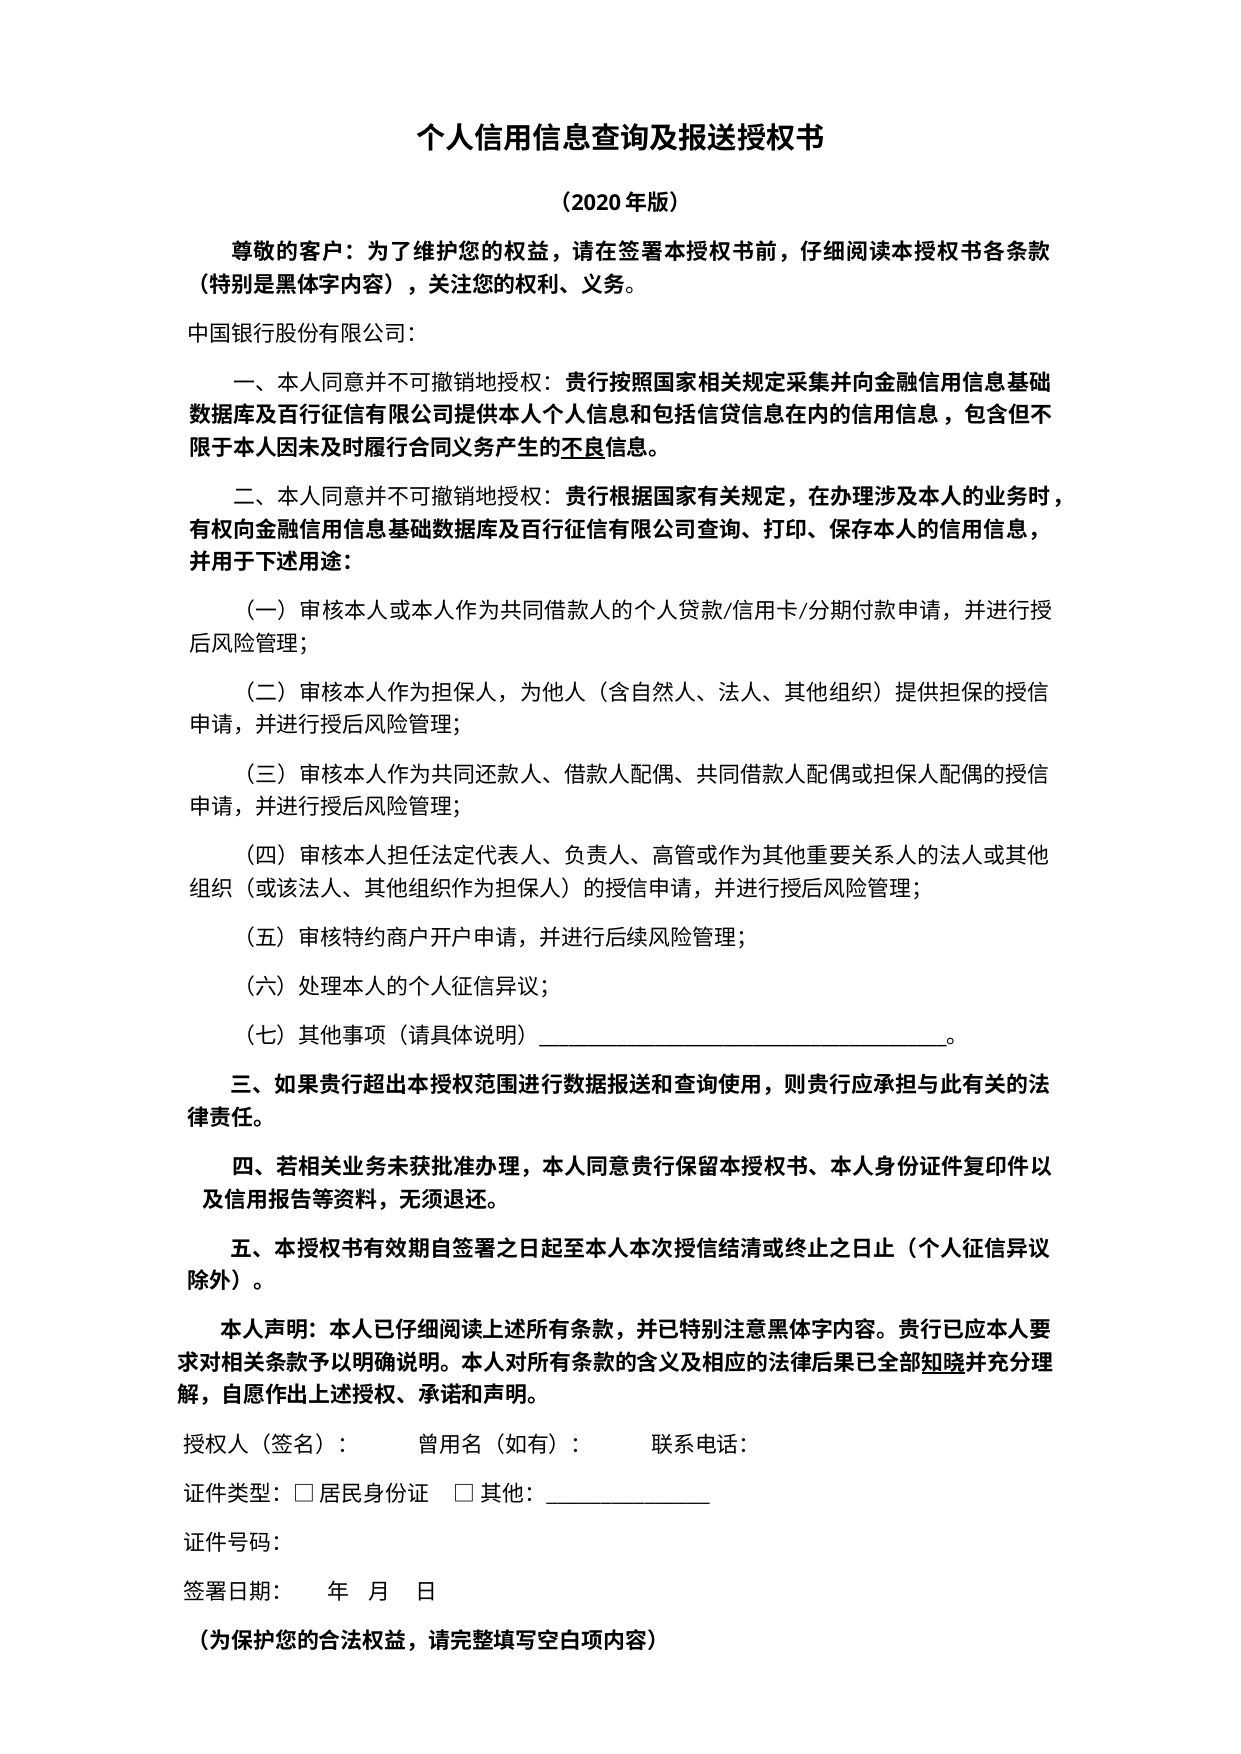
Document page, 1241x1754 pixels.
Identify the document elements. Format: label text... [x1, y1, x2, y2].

list 本人声明：本人已仔细阅读上述所有条款，并已特别注意黑体字内容。贵行已应本人要求对相关条款予以明确说明。本人对所有条款的含义及相应的法律后果已全部知晓并充分理解，自愿作出上述授权、承诺和声明。 [177, 1312, 1053, 1409]
list 证件号码： [184, 1524, 1053, 1557]
text 尊敬的客户：为了维护您的权益，请在签署本授权书前，仔细阅读本授权书各条款（特别是黑体字内容），关注您的权利、义务。 [187, 234, 1053, 299]
text （七）其他事项（请具体说明）__________________________________________。 [189, 1018, 1053, 1050]
text 一、本人同意并不可撤销地授权：贵行按照国家相关规定采集并向金融信用信息基础数据库及百行征信有限公司提供本人个人信息和包括信贷信息在内的信用信息，包含但不限于本人因未及时履行合同义务产生的不良信息。 [189, 364, 1053, 462]
text （为保护您的合法权益，请完整填写空白项内容） [187, 1623, 1053, 1655]
text （五）审核特约商户开户申请，并进行后续风险管理； [189, 919, 1053, 952]
list 证件类型：□ 居民身份证 □ 其他：_______________ [184, 1475, 1053, 1508]
text 三、如果贵行超出本授权范围进行数据报送和查询使用，则贵行应承担与此有关的法律责任。 [187, 1067, 1053, 1132]
text （二）审核本人作为担保人，为他人（含自然人、法人、其他组织）提供担保的授信申请，并进行授后风险管理； [189, 674, 1053, 739]
text 四、若相关业务未获批准办理，本人同意贵行保留本授权书、本人身份证件复印件以及信用报告等资料，无须退还。 [202, 1149, 1053, 1214]
text （六）处理本人的个人征信异议； [189, 969, 1053, 1001]
text 中国银行股份有限公司： [187, 315, 1053, 348]
list 授权人（签名）： 曾用名（如有）： 联系电话： [184, 1426, 1053, 1459]
text （四）审核本人担任法定代表人、负责人、高管或作为其他重要关系人的法人或其他组织（或该法人、其他组织作为担保人）的授信申请，并进行授后风险管理； [189, 838, 1053, 903]
text （2020年版） [187, 184, 1053, 217]
text 个人信用信息查询及报送授权书 [187, 103, 1053, 168]
text （三）审核本人作为共同还款人、借款人配偶、共同借款人配偶或担保人配偶的授信申请，并进行授后风险管理； [189, 756, 1053, 821]
text （一）审核本人或本人作为共同借款人的个人贷款/信用卡/分期付款申请，并进行授后风险管理； [189, 593, 1053, 658]
text 五、本授权书有效期自签署之日起至本人本次授信结清或终止之日止（个人征信异议除外）。 [187, 1230, 1053, 1295]
list 签署日期： 年 月 日 [184, 1574, 1053, 1606]
text 二、本人同意并不可撤销地授权：贵行根据国家有关规定，在办理涉及本人的业务时，有权向金融信用信息基础数据库及百行征信有限公司查询、打印、保存本人的信用信息，并用于下述用途： [189, 479, 1053, 576]
